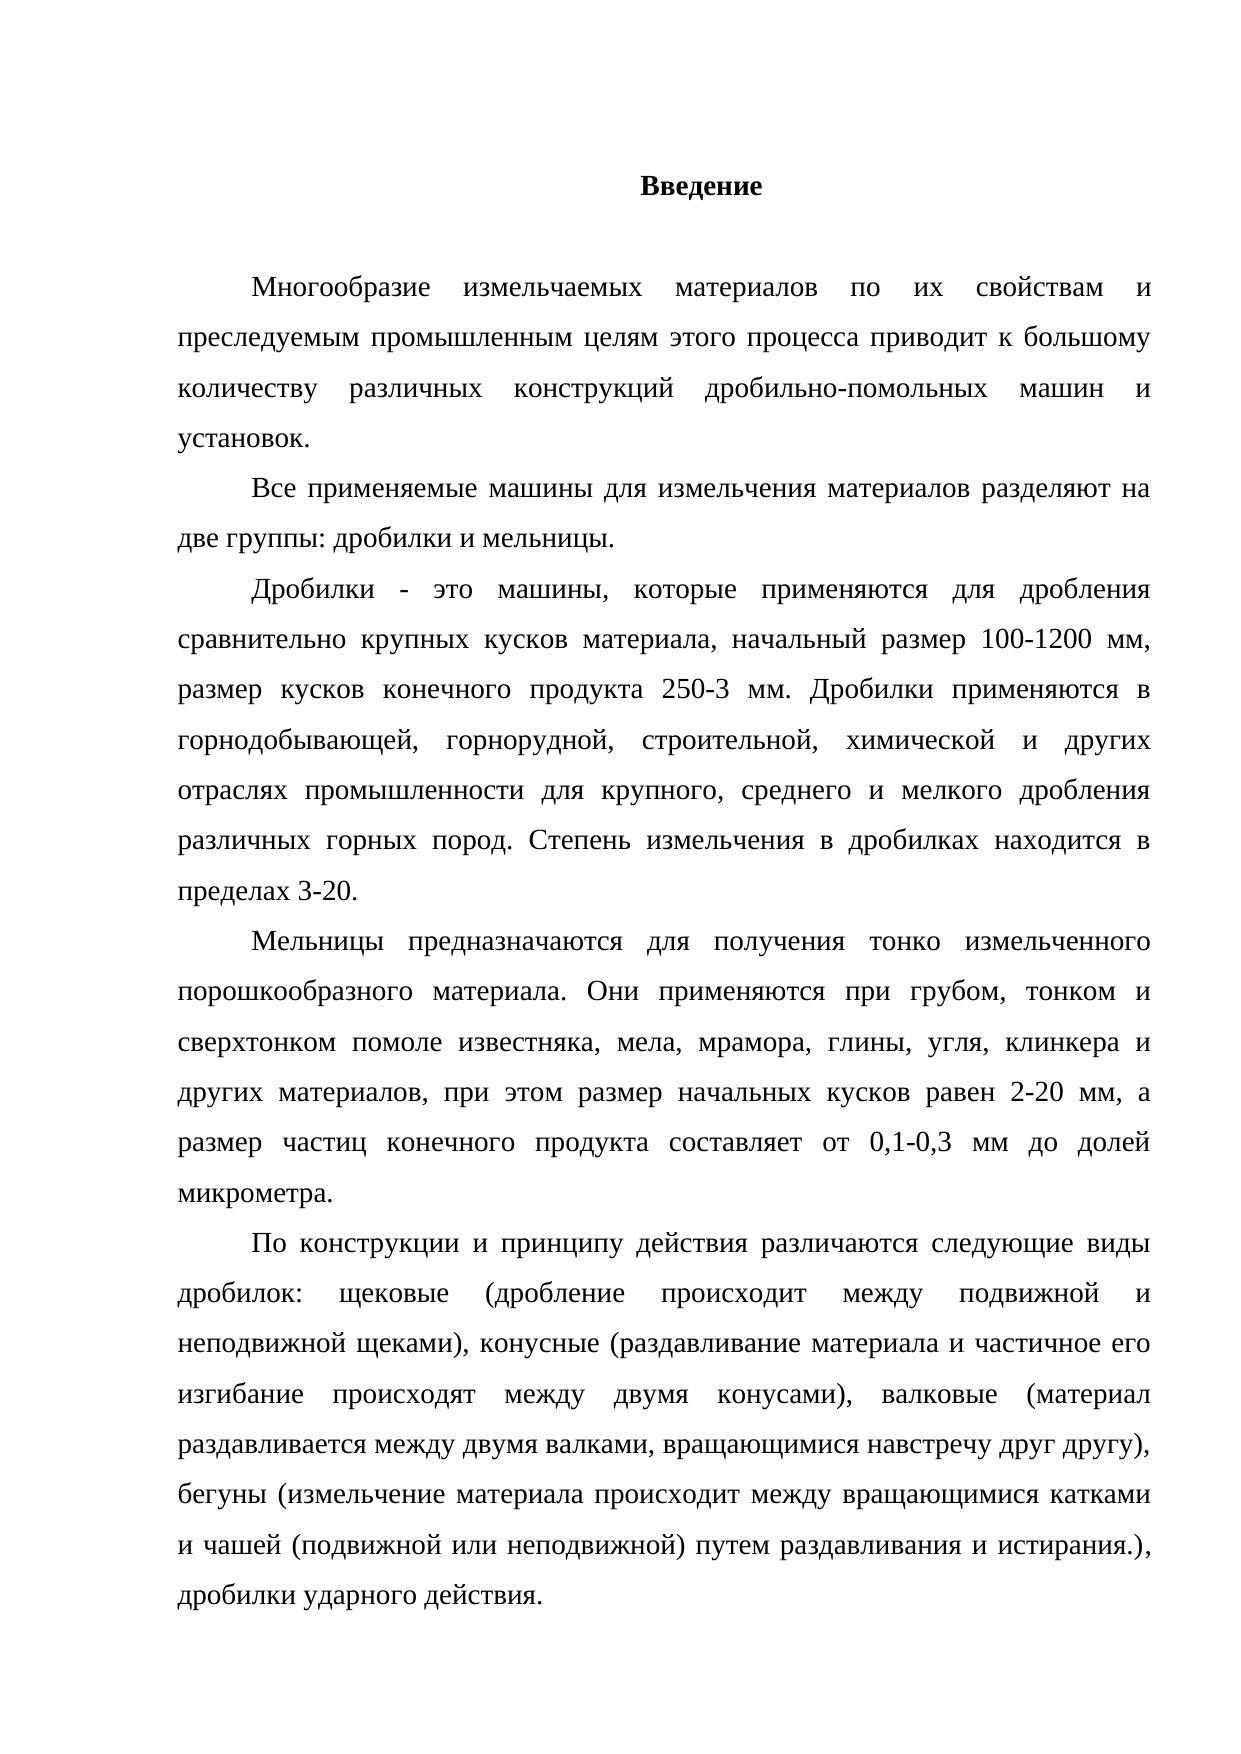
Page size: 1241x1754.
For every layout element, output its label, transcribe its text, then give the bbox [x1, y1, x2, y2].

text Многообразие измельчаемых материалов по их свойствам и преследуемым промышленным целям этого процесса приводит к большому количеству различных конструкций дробильно-помольных машин и установок. [177, 269, 1152, 453]
text Мельницы предназначаются для получения тонко измельченного порошкообразного материала. Они применяются при грубом, тонком и сверхтонком помоле известняка, мела, мрамора, глины, угля, клинкера и других материалов, при этом размер начальных кусков равен 2-, а размер частиц конечного продукта составляет от 0,1- до долей микрометра. [177, 923, 1152, 1208]
text Дробилки - это машины, которые применяются для дробления сравнительно крупных кусков материала, начальный размер 100-, размер кусков конечного продукта 250-. Дробилки применяются в горнодобывающей, горнорудной, строительной, химической и других отраслях промышленности для крупного, среднего и мелкого дробления различных горных пород. Степень измельчения в дробилках находится в пределах 3-20. [177, 571, 1152, 906]
text Введение [177, 168, 1152, 202]
text Все применяемые машины для измельчения материалов разделяют на две группы: дробилки и мельницы. [177, 470, 1152, 554]
text По конструкции и принципу действия различаются следующие виды дробилок: щековые (дробление происходит между подвижной и неподвижной щеками), конусные (раздавливание материала и частичное его изгибание происходят между двумя конусами), валковые (материал раздавливается между двумя валками, вращающимися навстречу друг другу), бегуны (измельчение материала происходит между вращающимися катками и чашей (подвижной или неподвижной) путем раздавливания и истирания.), дробилки ударного действия. [177, 1225, 1152, 1611]
